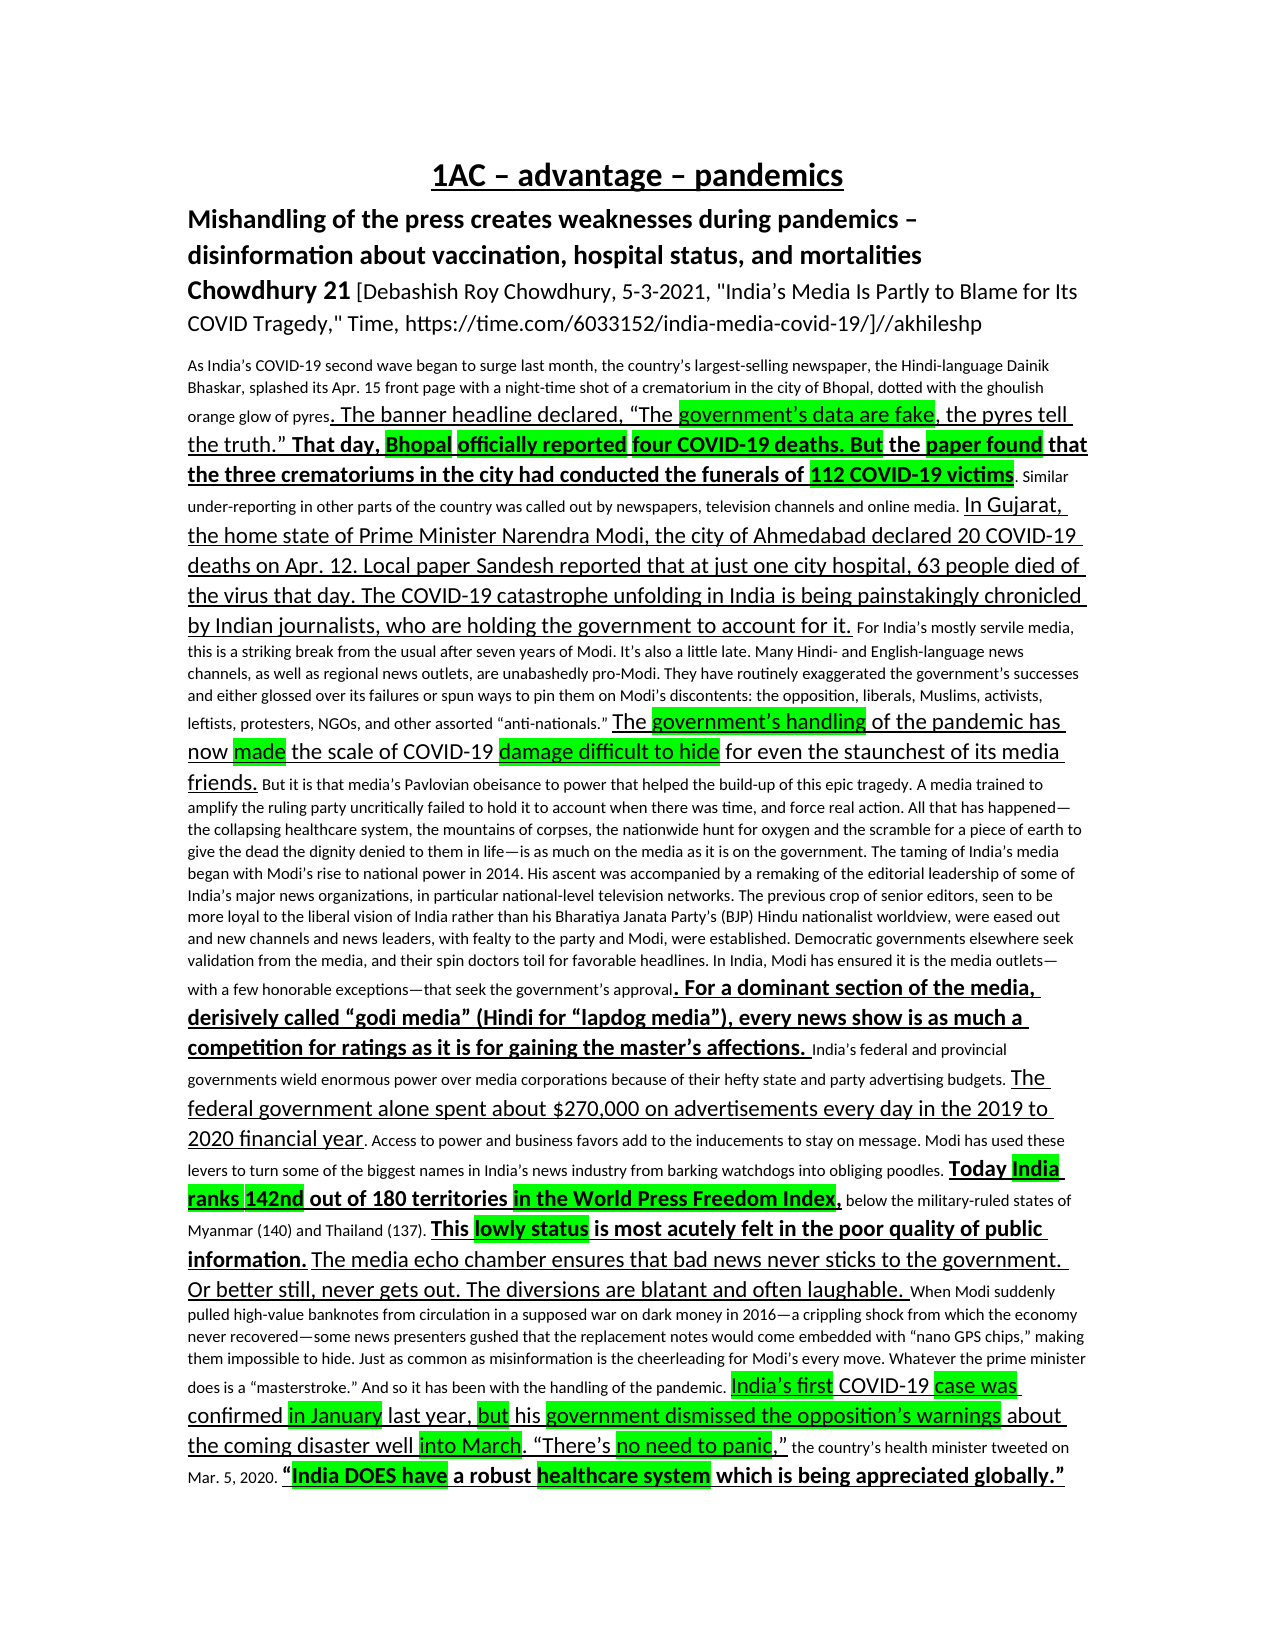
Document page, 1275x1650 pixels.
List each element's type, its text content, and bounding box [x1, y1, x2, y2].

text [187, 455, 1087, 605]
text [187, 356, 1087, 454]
text Chowdhury 21 [Debashish Roy Chowdhury, 5-3-2021, "India’s Media Is Partly to Blame for Its COVID Tragedy," Time, https://time.com/6033152/india-media-covid-19/]//akhileshp [187, 273, 1087, 337]
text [187, 606, 1087, 1489]
subtitle Mishandling of the press creates weaknesses during pandemics – disinformation about vaccination, hospital status, and mortalities [187, 202, 1087, 271]
subtitle 1AC – advantage – pandemics [187, 154, 1087, 195]
